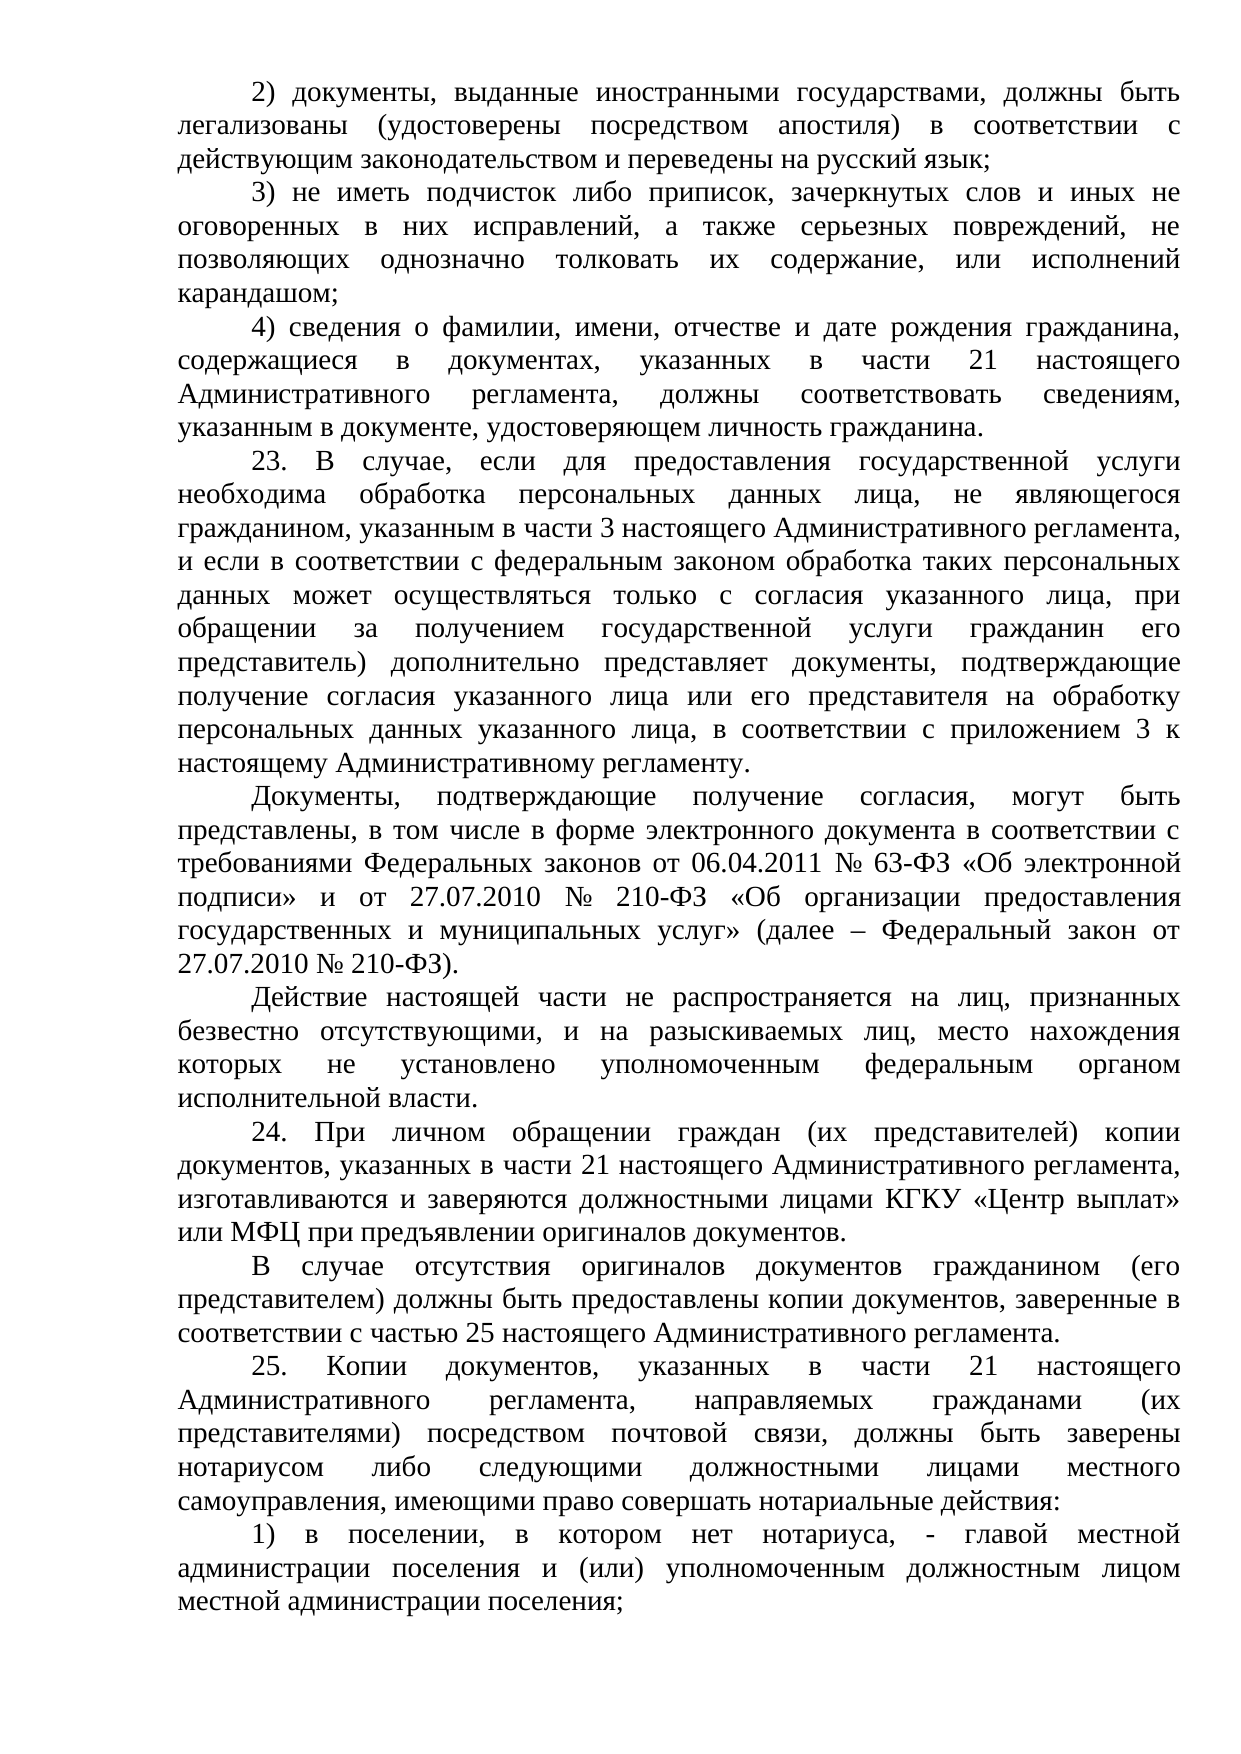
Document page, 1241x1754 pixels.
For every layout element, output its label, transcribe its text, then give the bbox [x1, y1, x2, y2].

text Действие настоящей части не распространяется на лиц, признанных безвестно отсутствующими, и на разыскиваемых лиц, место нахождения которых не установлено уполномоченным федеральным органом исполнительной власти. [177, 979, 1181, 1114]
text 2) документы, выданные иностранными государствами, должны быть легализованы (удостоверены посредством апостиля) в соответствии с действующим законодательством и переведены на русский язык; [177, 74, 1181, 174]
text 23. В случае, если для предоставления государственной услуги необходима обработка персональных данных лица, не являющегося гражданином, указанным в части 3 настоящего Административного регламента, и если в соответствии с федеральным законом обработка таких персональных данных может осуществляться только с согласия указанного лица, при обращении за получением государственной услуги гражданин его представитель) дополнительно представляет документы, подтверждающие получение согласия указанного лица или его представителя на обработку персональных данных указанного лица, в соответствии с приложением 3 к настоящему Административному регламенту. [177, 443, 1181, 778]
text Документы, подтверждающие получение согласия, могут быть представлены, в том числе в форме электронного документа в соответствии с требованиями Федеральных законов от 06.04.2011 № 63-ФЗ «Об электронной подписи» и от 27.07.2010 № 210-ФЗ «Об организации предоставления государственных и муниципальных услуг» (далее – Федеральный закон от 27.07.2010 № 210-ФЗ). [177, 778, 1181, 979]
text 3) не иметь подчисток либо приписок, зачеркнутых слов и иных не оговоренных в них исправлений, а также серьезных повреждений, не позволяющих однозначно толковать их содержание, или исполнений карандашом; [177, 174, 1181, 309]
text 24. При личном обращении граждан (их представителей) копии документов, указанных в части 21 настоящего Административного регламента, изготавливаются и заверяются должностными лицами КГКУ «Центр выплат» или МФЦ при предъявлении оригиналов документов. [177, 1114, 1181, 1248]
text 1) в поселении, в котором нет нотариуса, - главой местной администрации поселения и (или) уполномоченным должностным лицом местной администрации поселения; [177, 1516, 1181, 1617]
text 25. Копии документов, указанных в части 21 настоящего Административного регламента, направляемых гражданами (их представителями) посредством почтовой связи, должны быть заверены нотариусом либо следующими должностными лицами местного самоуправления, имеющими право совершать нотариальные действия: [177, 1348, 1181, 1516]
text В случае отсутствия оригиналов документов гражданином (его представителем) должны быть предоставлены копии документов, заверенные в соответствии с частью 25 настоящего Административного регламента. [177, 1248, 1181, 1348]
text 4) сведения о фамилии, имени, отчестве и дате рождения гражданина, содержащиеся в документах, указанных в части 21 настоящего Административного регламента, должны соответствовать сведениям, указанным в документе, удостоверяющем личность гражданина. [177, 309, 1181, 443]
